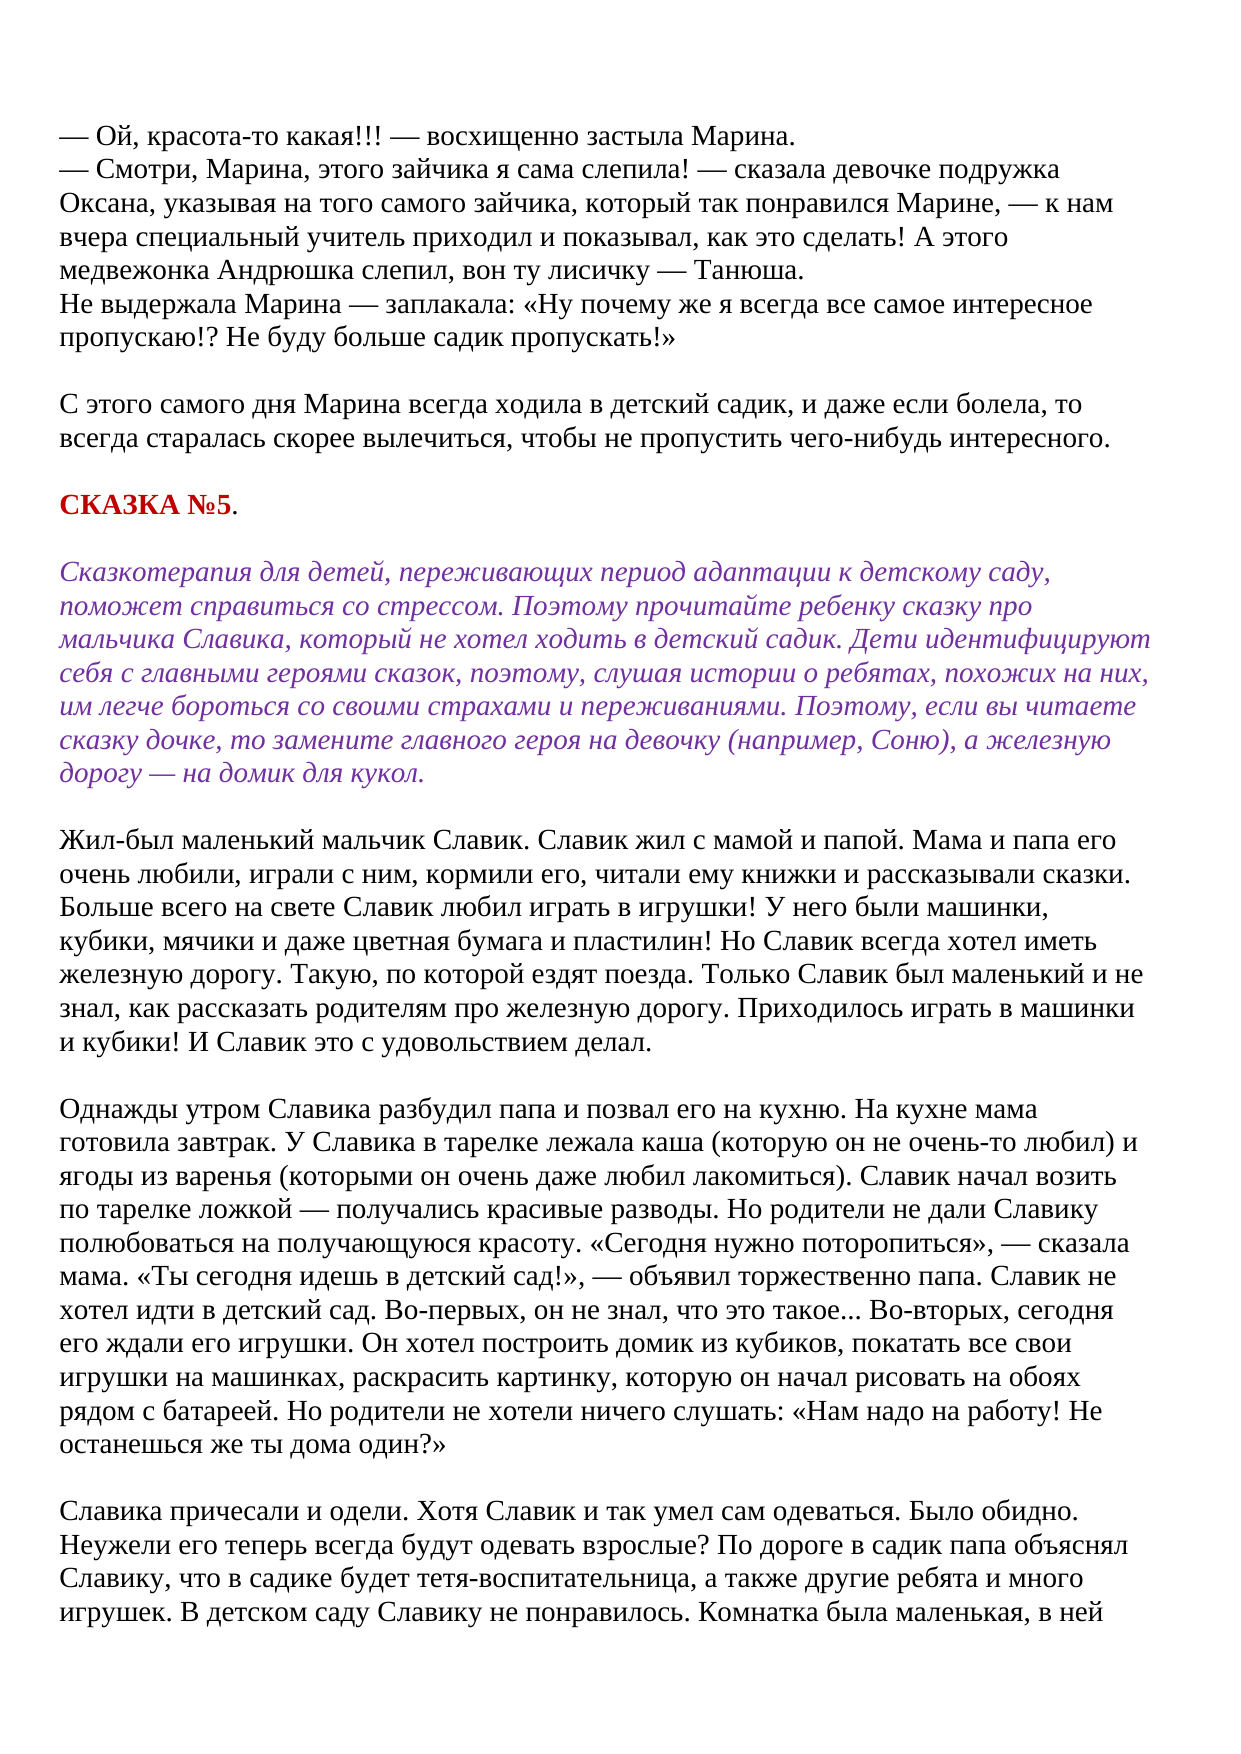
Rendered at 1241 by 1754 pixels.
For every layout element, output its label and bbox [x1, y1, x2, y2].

text [59, 118, 1152, 1627]
